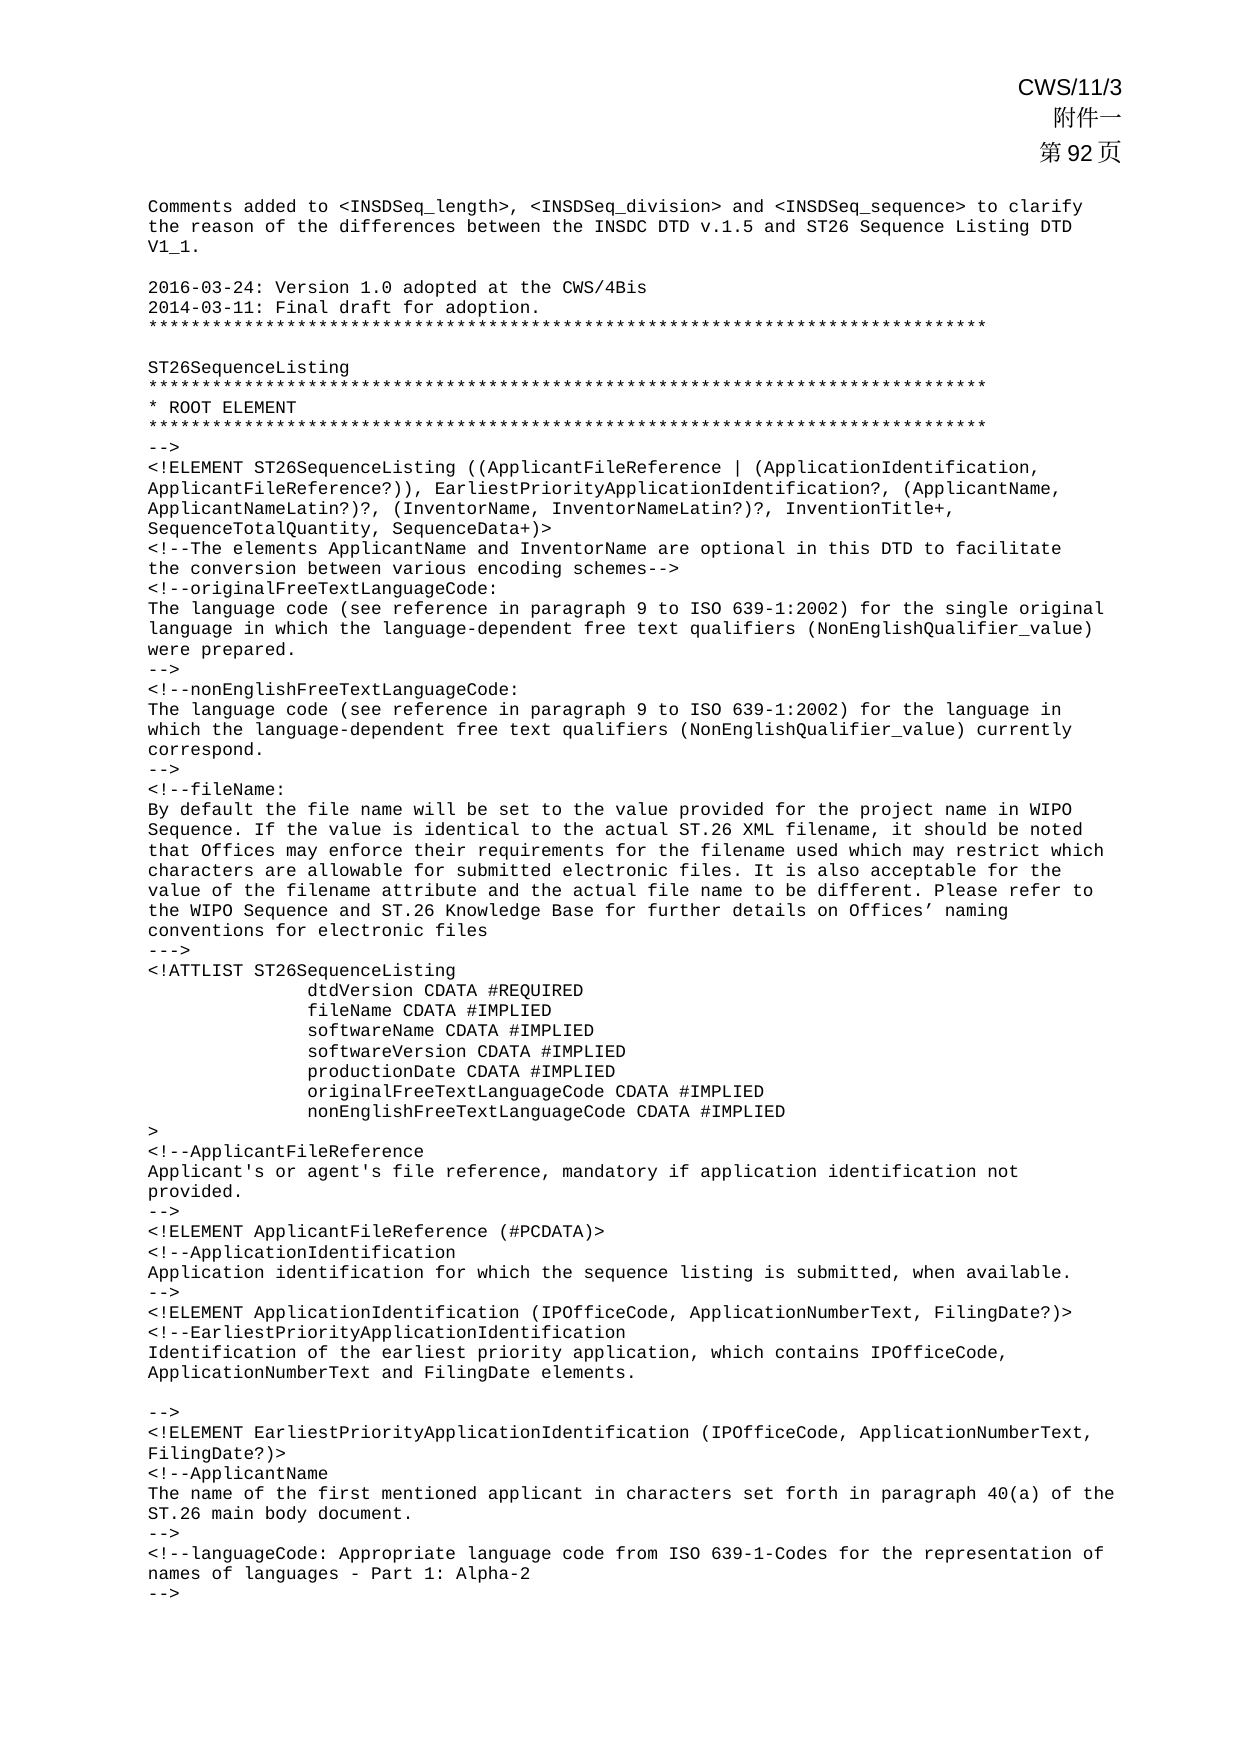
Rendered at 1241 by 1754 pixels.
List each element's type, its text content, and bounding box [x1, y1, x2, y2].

text By default the file name will be set to the value provided for the project name in WIPO Sequence. If the value is identical to the actual ST.26 XML filename, it should be noted that Offices may enforce their requirements for the filename used which may restrict which characters are allowable for submitted electronic files. It is also acceptable for the value of the filename attribute and the actual file name to be different. Please refer to the WIPO Sequence and ST.26 Knowledge Base for further details on Offices’ naming conventions for electronic files [148, 801, 1122, 942]
text Applicant's or agent's file reference, mandatory if application identification not provided. [148, 1163, 1122, 1203]
text <!ELEMENT ST26SequenceListing ((ApplicantFileReference | (ApplicationIdentification, ApplicantFileReference?)), EarliestPriorityApplicationIdentification?, (ApplicantName, ApplicantNameLatin?)?, (InventorName, InventorNameLatin?)?, InventionTitle+, SequenceTotalQuantity, SequenceData+)> [148, 459, 1122, 539]
text --> [148, 1585, 1122, 1605]
text ST26SequenceListing [148, 359, 1122, 379]
text ******************************************************************************* [148, 318, 1122, 338]
text <!--fileName: [148, 781, 1122, 801]
text <!--originalFreeTextLanguageCode: [148, 580, 1122, 600]
text fileName CDATA #IMPLIED [148, 1002, 1122, 1022]
text --> [148, 660, 1122, 680]
text <!--languageCode: Appropriate language code from ISO 639-1-Codes for the representation of names of languages - Part 1: Alpha-2 [148, 1545, 1122, 1585]
text <!--EarliestPriorityApplicationIdentification [148, 1324, 1122, 1344]
text originalFreeTextLanguageCode CDATA #IMPLIED [148, 1082, 1122, 1102]
text The name of the first mentioned applicant in characters set forth in paragraph 40(a) of the ST.26 main body document. [148, 1484, 1122, 1525]
text --> [148, 1283, 1122, 1303]
text <!--nonEnglishFreeTextLanguageCode: [148, 680, 1122, 700]
text 2014-03-11: Final draft for adoption. [148, 298, 1122, 318]
text Application identification for which the sequence listing is submitted, when available. [148, 1263, 1122, 1283]
text softwareVersion CDATA #IMPLIED [148, 1042, 1122, 1062]
text softwareName CDATA #IMPLIED [148, 1022, 1122, 1042]
text ******************************************************************************* [148, 419, 1122, 439]
text <!ELEMENT ApplicationIdentification (IPOfficeCode, ApplicationNumberText, FilingDate?)> [148, 1303, 1122, 1324]
text Comments added to <INSDSeq_length>, <INSDSeq_division> and <INSDSeq_sequence> to clarify the reason of the differences between the INSDC DTD v.1.5 and ST26 Sequence Listing DTD V1_1. [148, 198, 1122, 258]
text > [148, 1123, 1122, 1143]
text nonEnglishFreeTextLanguageCode CDATA #IMPLIED [148, 1102, 1122, 1123]
text <!ELEMENT ApplicantFileReference (#PCDATA)> [148, 1223, 1122, 1243]
text <!--ApplicantFileReference [148, 1143, 1122, 1163]
text dtdVersion CDATA #REQUIRED [148, 982, 1122, 1002]
text --> [148, 439, 1122, 459]
text The language code (see reference in paragraph 9 to ISO 639-1:2002) for the language in which the language-dependent free text qualifiers (NonEnglishQualifier_value) currently correspond. [148, 700, 1122, 761]
text --> [148, 1404, 1122, 1424]
text <!--The elements ApplicantName and InventorName are optional in this DTD to facilitate [148, 539, 1122, 560]
text the conversion between various encoding schemes--> [148, 560, 1122, 580]
text Identification of the earliest priority application, which contains IPOfficeCode, ApplicationNumberText and FilingDate elements. [148, 1344, 1122, 1384]
text ******************************************************************************* [148, 379, 1122, 399]
text --> [148, 761, 1122, 781]
text 2016-03-24: Version 1.0 adopted at the CWS/4Bis [148, 278, 1122, 298]
text productionDate CDATA #IMPLIED [148, 1062, 1122, 1082]
text <!--ApplicationIdentification [148, 1243, 1122, 1263]
text --> [148, 1525, 1122, 1545]
text * ROOT ELEMENT [148, 399, 1122, 419]
text <!--ApplicantName [148, 1464, 1122, 1484]
text ---> [148, 942, 1122, 962]
text --> [148, 1203, 1122, 1223]
text <!ATTLIST ST26SequenceListing [148, 962, 1122, 982]
text The language code (see reference in paragraph 9 to ISO 639-1:2002) for the single original language in which the language-dependent free text qualifiers (NonEnglishQualifier_value) were prepared. [148, 600, 1122, 660]
text <!ELEMENT EarliestPriorityApplicationIdentification (IPOfficeCode, ApplicationNumberText, FilingDate?)> [148, 1424, 1122, 1464]
